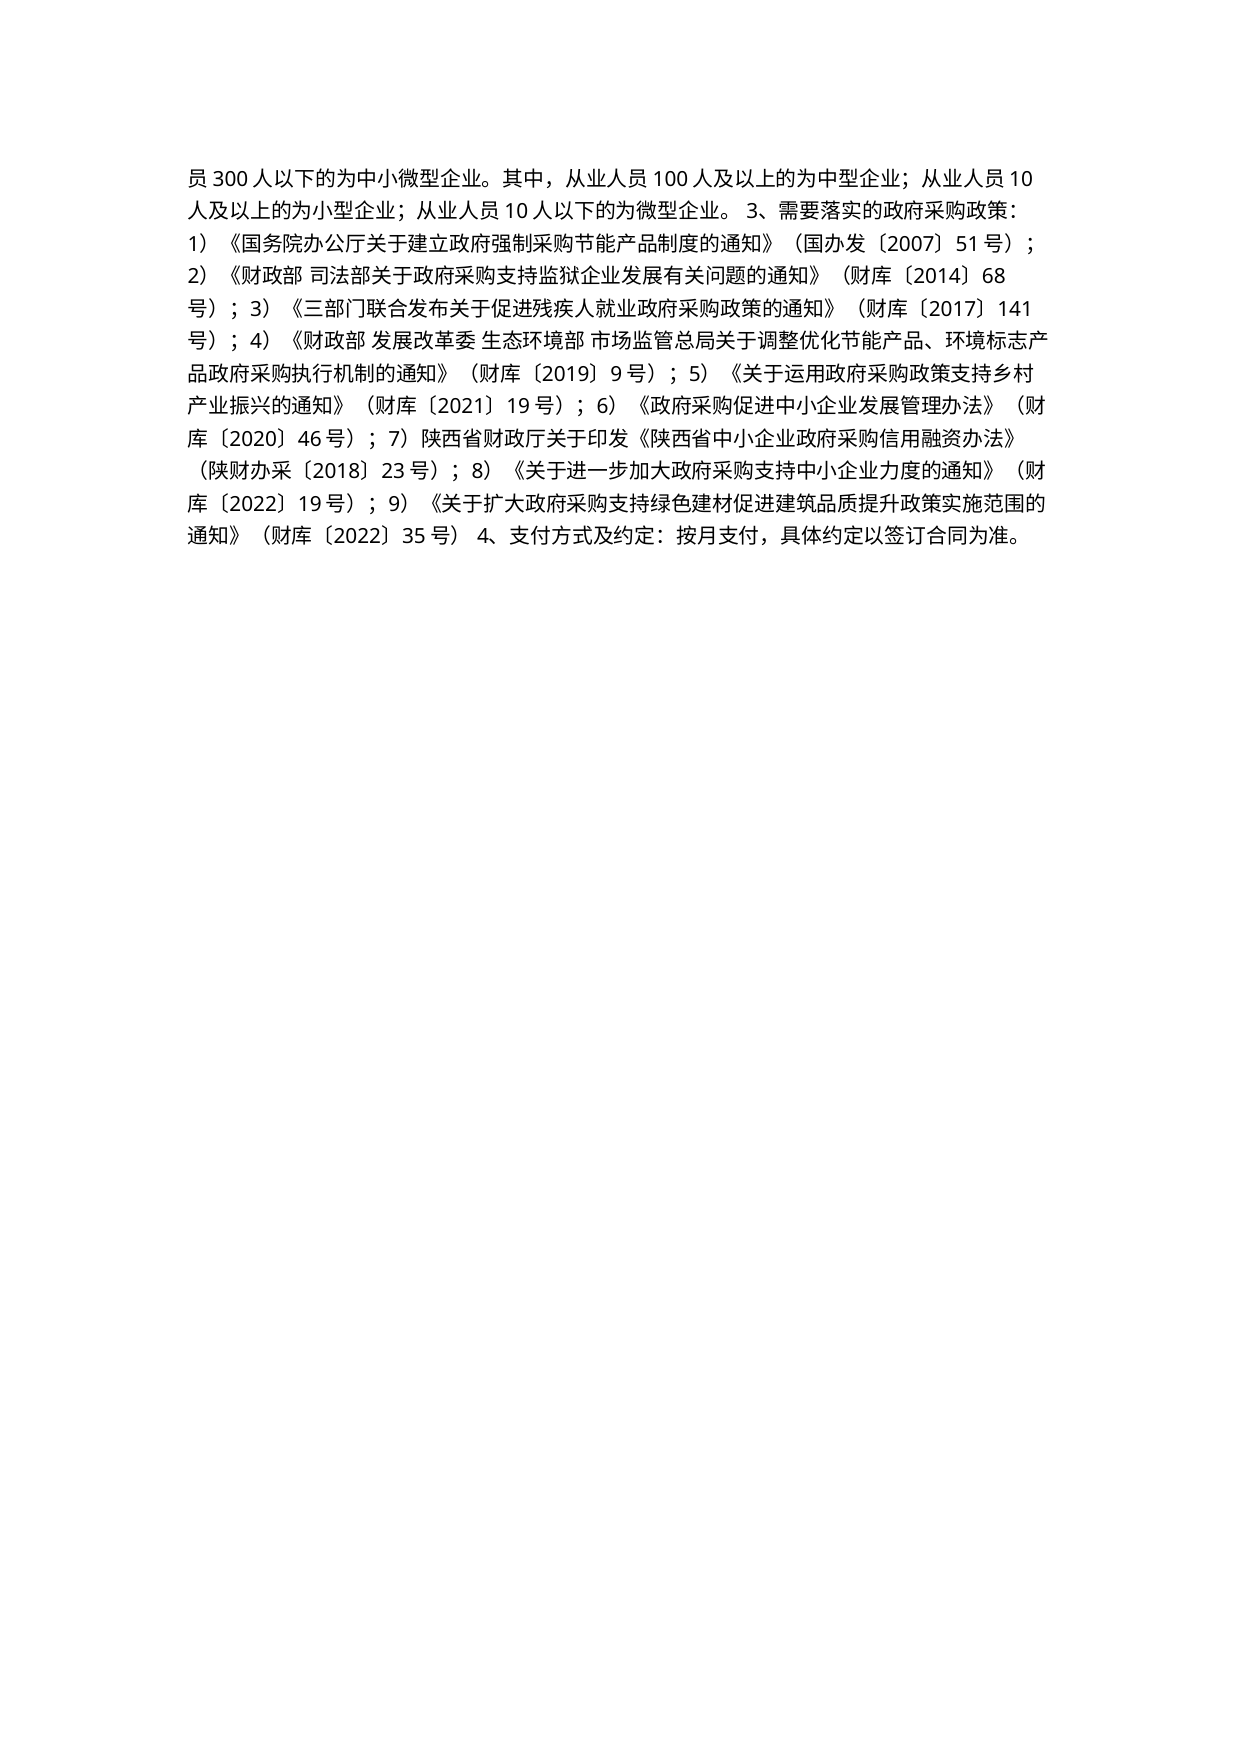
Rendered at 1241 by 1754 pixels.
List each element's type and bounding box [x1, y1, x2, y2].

text [187, 162, 1053, 552]
